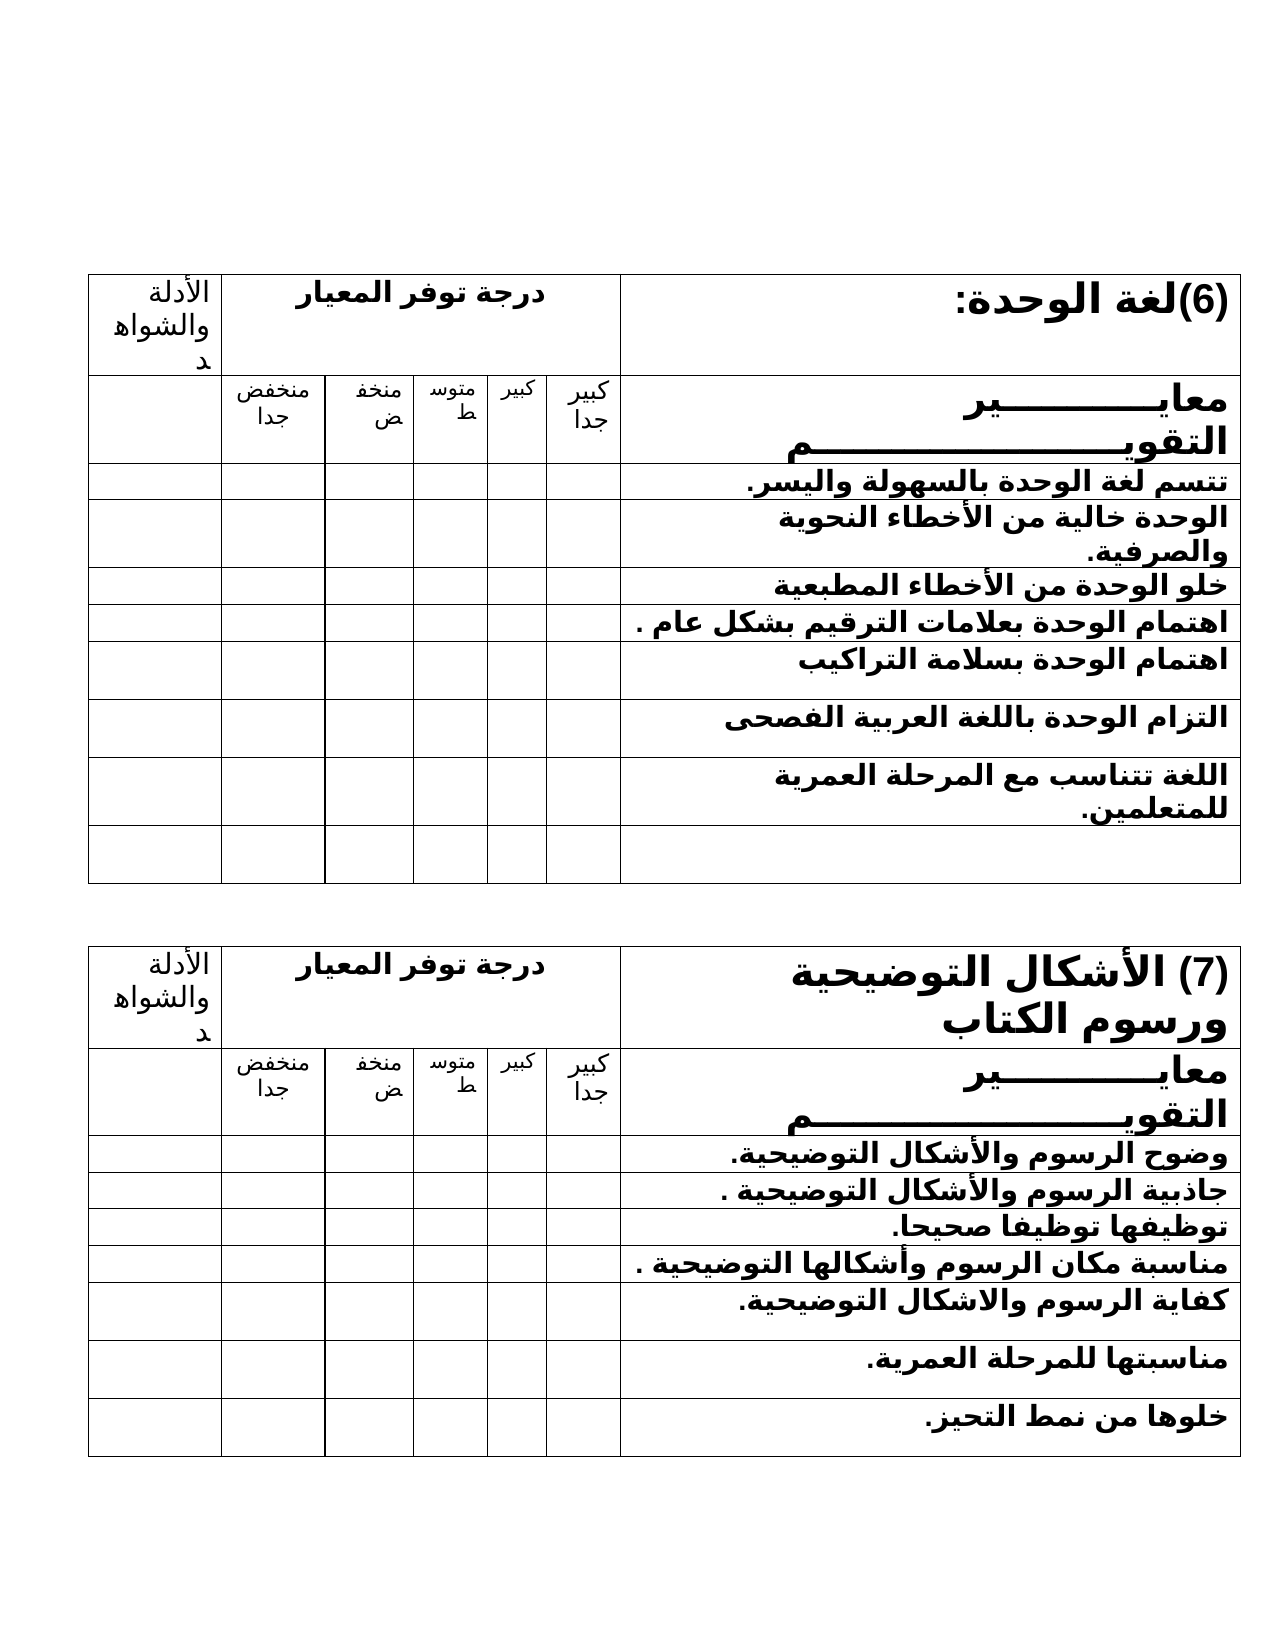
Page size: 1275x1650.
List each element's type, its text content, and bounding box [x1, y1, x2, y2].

table_cell [488, 1283, 546, 1340]
table_cell [89, 1173, 221, 1208]
table_cell متوسط [414, 1049, 487, 1135]
table_cell [547, 500, 620, 567]
table_cell [222, 1341, 324, 1398]
table_cell [414, 1399, 487, 1456]
table_cell [488, 1209, 546, 1245]
table_cell [547, 642, 620, 699]
table_cell [488, 700, 546, 757]
table_header (7) الأشكال التوضيحية ورسوم الكتاب [621, 947, 1240, 1048]
table_cell [222, 1399, 324, 1456]
table_cell [89, 376, 221, 462]
table_cell [414, 1283, 487, 1340]
table_cell [326, 1399, 413, 1456]
table_cell اهتمام الوحدة بعلامات الترقيم بشكل عام . [621, 605, 1240, 641]
table_cell [326, 1209, 413, 1245]
table_cell [222, 758, 324, 825]
table_cell مناسبة مكان الرسوم وأشكالها التوضيحية . [621, 1246, 1240, 1282]
table_cell [414, 500, 487, 567]
table_cell [222, 1209, 324, 1245]
table_cell [488, 826, 546, 883]
table_cell [326, 1173, 413, 1208]
table_cell منخفض جدا [222, 1049, 324, 1135]
table_cell [89, 605, 221, 641]
table_cell اهتمام الوحدة بسلامة التراكيب [621, 642, 1240, 699]
table_cell جاذبية الرسوم والأشكال التوضيحية . [621, 1173, 1240, 1208]
table_header الأدلة والشواهد [89, 275, 221, 375]
table_cell كبير [488, 1049, 546, 1135]
table_cell [547, 1399, 620, 1456]
table_header (6)لغة الوحدة: [621, 275, 1240, 375]
table_cell [326, 700, 413, 757]
table_cell [89, 642, 221, 699]
table_cell [326, 1136, 413, 1172]
table_cell توظيفها توظيفا صحيحا. [621, 1209, 1240, 1245]
table_cell منخفض [326, 376, 413, 462]
table_cell [89, 700, 221, 757]
table_cell [621, 826, 1240, 883]
table_cell [488, 1399, 546, 1456]
table_cell [222, 500, 324, 567]
table_cell كبير جدا [547, 376, 620, 462]
table_cell [326, 758, 413, 825]
table_cell [222, 1173, 324, 1208]
table_cell [488, 464, 546, 499]
table_cell تتسم لغة الوحدة بالسهولة واليسر. [621, 464, 1240, 499]
table_cell [222, 642, 324, 699]
table_cell [222, 568, 324, 604]
table_cell [547, 1209, 620, 1245]
table_cell كبير [488, 376, 546, 462]
table_cell [89, 1209, 221, 1245]
table_cell [414, 1173, 487, 1208]
table_cell [547, 1136, 620, 1172]
table_cell مناسبتها للمرحلة العمرية. [621, 1341, 1240, 1398]
table_cell متوسط [414, 376, 487, 462]
table_cell خلو الوحدة من الأخطاء المطبعية [621, 568, 1240, 604]
table_cell [89, 1399, 221, 1456]
table_cell [326, 568, 413, 604]
table_header درجة توفر المعيار [222, 275, 620, 375]
table_cell [488, 1341, 546, 1398]
table_cell [414, 758, 487, 825]
table_cell [547, 1283, 620, 1340]
table_cell [547, 1246, 620, 1282]
table_cell [414, 1209, 487, 1245]
table_cell [222, 1246, 324, 1282]
table_cell خلوها من نمط التحيز. [621, 1399, 1240, 1456]
table_cell كفاية الرسوم والاشكال التوضيحية. [621, 1283, 1240, 1340]
table_header درجة توفر المعيار [222, 947, 620, 1048]
table_cell [488, 1173, 546, 1208]
table_cell [547, 1341, 620, 1398]
table_cell [488, 605, 546, 641]
table_cell [222, 1283, 324, 1340]
table_cell [222, 605, 324, 641]
table_cell [89, 1283, 221, 1340]
table_cell [89, 1246, 221, 1282]
table_cell معايــــــــــــير التقويــــــــــــــــــــــــم [621, 376, 1240, 462]
table_cell اللغة تتناسب مع المرحلة العمرية للمتعلمين. [621, 758, 1240, 825]
table_cell [547, 568, 620, 604]
table_cell [547, 1173, 620, 1208]
table_cell [488, 568, 546, 604]
table_cell [488, 1246, 546, 1282]
table_cell [488, 1136, 546, 1172]
table_cell [89, 1136, 221, 1172]
table_cell [414, 464, 487, 499]
table_cell [326, 1283, 413, 1340]
table_cell [326, 642, 413, 699]
table_cell التزام الوحدة باللغة العربية الفصحى [621, 700, 1240, 757]
table_cell [89, 826, 221, 883]
table_cell [547, 605, 620, 641]
table_cell [414, 1341, 487, 1398]
table_cell منخفض جدا [222, 376, 324, 462]
table_cell [89, 1341, 221, 1398]
table_cell [89, 1049, 221, 1135]
table_cell [488, 758, 546, 825]
table_cell [414, 1246, 487, 1282]
table_header الأدلة والشواهد [89, 947, 221, 1048]
table_cell [414, 1136, 487, 1172]
table_cell [89, 568, 221, 604]
table_cell [222, 464, 324, 499]
table_cell الوحدة خالية من الأخطاء النحوية والصرفية. [621, 500, 1240, 567]
table_cell [89, 758, 221, 825]
table_cell [222, 1136, 324, 1172]
table_cell [222, 700, 324, 757]
table_cell [414, 605, 487, 641]
table_cell [326, 500, 413, 567]
table_cell [326, 605, 413, 641]
table_cell [547, 826, 620, 883]
table_cell [326, 1246, 413, 1282]
table_cell معايــــــــــــير التقويــــــــــــــــــــــــم [621, 1049, 1240, 1135]
table_cell [326, 464, 413, 499]
table_cell منخفض [326, 1049, 413, 1135]
table_cell [547, 758, 620, 825]
table_cell [547, 464, 620, 499]
table_cell [414, 700, 487, 757]
table_cell [89, 464, 221, 499]
table_cell [488, 642, 546, 699]
table_cell [488, 500, 546, 567]
table_cell وضوح الرسوم والأشكال التوضيحية. [621, 1136, 1240, 1172]
table_cell [326, 826, 413, 883]
table_cell [414, 568, 487, 604]
table_cell [414, 642, 487, 699]
table_cell [89, 500, 221, 567]
table_cell [326, 1341, 413, 1398]
table_cell [222, 826, 324, 883]
table_cell [547, 700, 620, 757]
table_cell [414, 826, 487, 883]
table_cell كبير جدا [547, 1049, 620, 1135]
